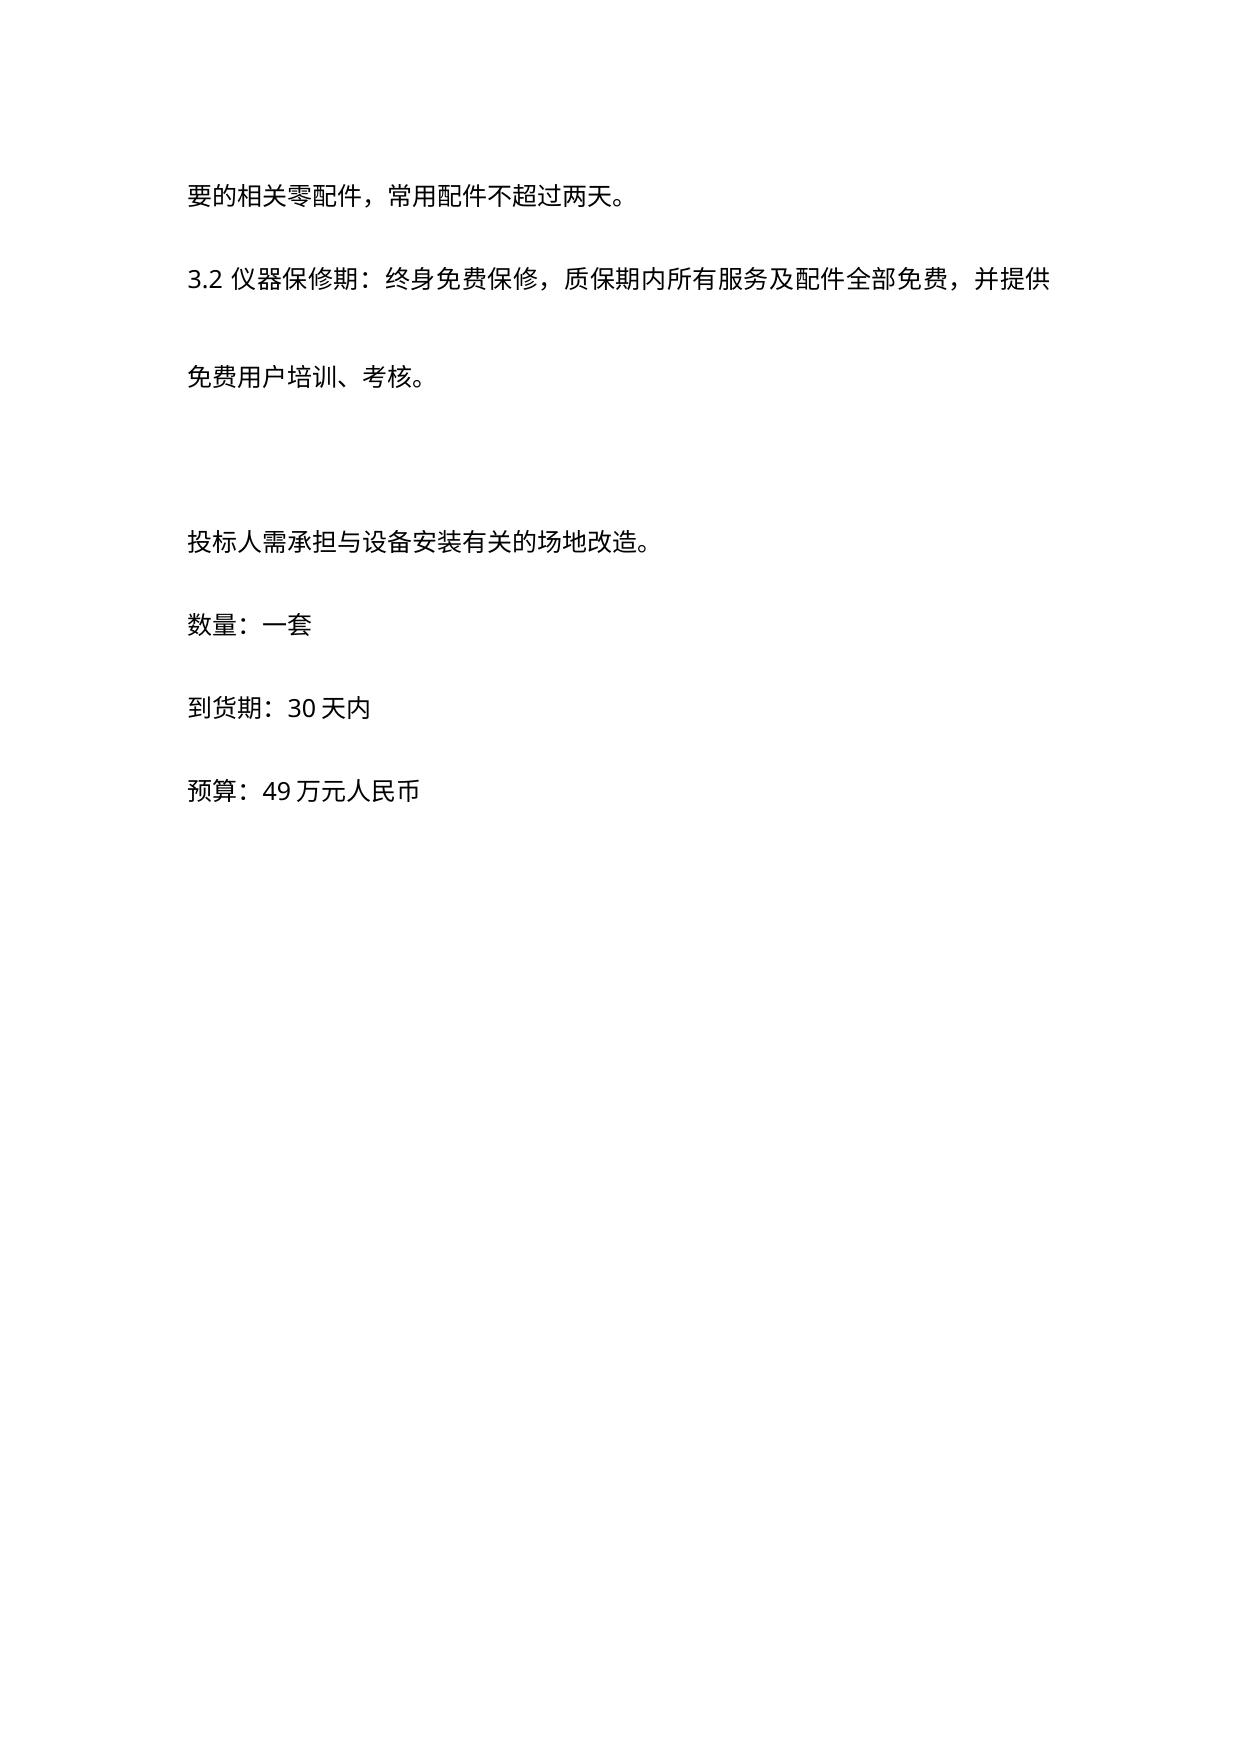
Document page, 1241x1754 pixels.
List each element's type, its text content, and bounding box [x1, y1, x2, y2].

text 3.2 仪器保修期：终身免费保修，质保期内所有服务及配件全部免费，并提供免费用户培训、考核。 [187, 245, 1053, 408]
text 到货期：30天内 [187, 674, 1053, 739]
text 投标人需承担与设备安装有关的场地改造。 [187, 508, 1053, 573]
text 数量：一套 [187, 591, 1053, 656]
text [187, 162, 1053, 227]
text 预算：49万元人民币 [187, 757, 1053, 822]
